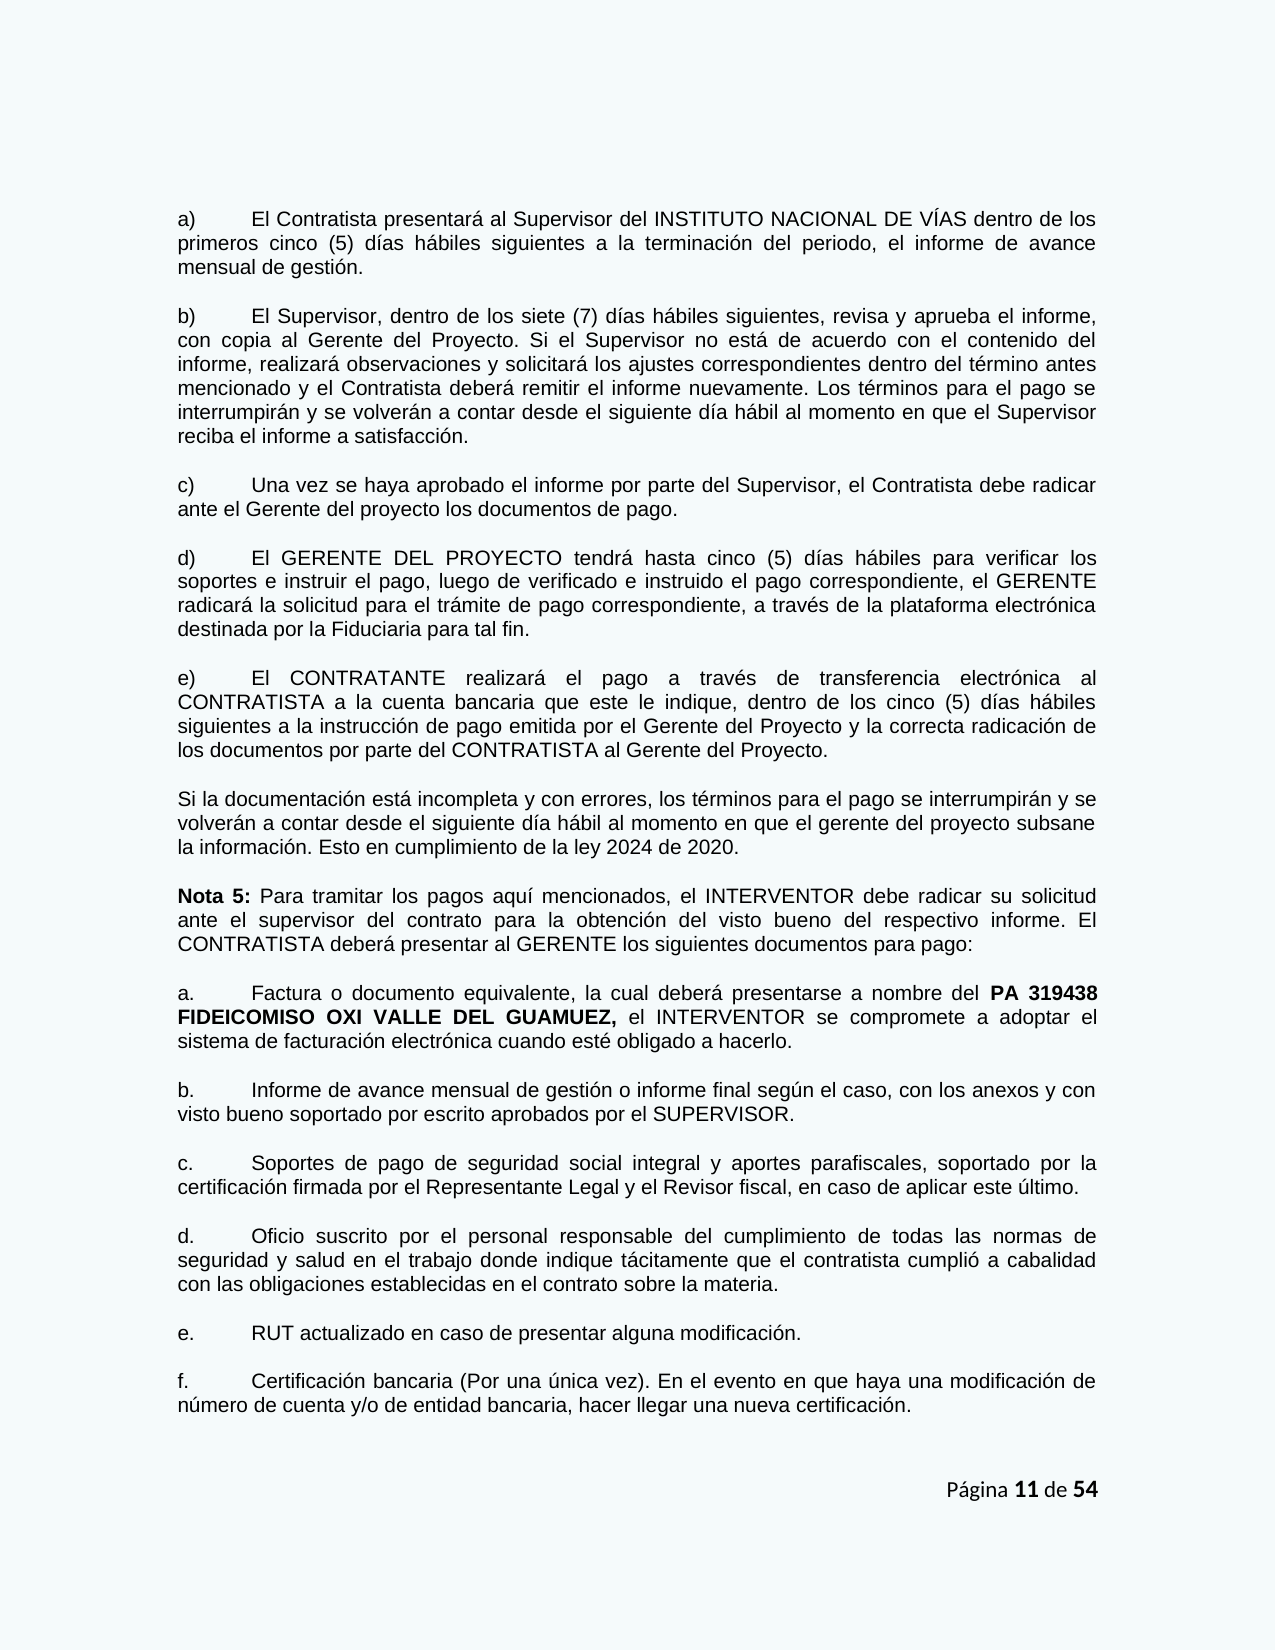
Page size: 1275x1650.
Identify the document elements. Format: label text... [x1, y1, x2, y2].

text e. RUT actualizado en caso de presentar alguna modificación. [177, 1320, 1098, 1344]
text f. Certificación bancaria (Por una única vez). En el evento en que haya una modificación de número de cuenta y/o de entidad bancaria, hacer llegar una nueva certificación. [177, 1369, 1098, 1417]
text b) El Supervisor, dentro de los siete (7) días hábiles siguientes, revisa y aprueba el informe, con copia al Gerente del Proyecto. Si el Supervisor no está de acuerdo con el contenido del informe, realizará observaciones y solicitará los ajustes correspondientes dentro del término antes mencionado y el Contratista deberá remitir el informe nuevamente. Los términos para el pago se interrumpirán y se volverán a contar desde el siguiente día hábil al momento en que el Supervisor reciba el informe a satisfacción. [177, 304, 1098, 447]
text a) El Contratista presentará al Supervisor del INSTITUTO NACIONAL DE VÍAS dentro de los primeros cinco (5) días hábiles siguientes a la terminación del periodo, el informe de avance mensual de gestión. [177, 207, 1098, 279]
text c. Soportes de pago de seguridad social integral y aportes parafiscales, soportado por la certificación firmada por el Representante Legal y el Revisor fiscal, en caso de aplicar este último. [177, 1151, 1098, 1198]
text b. Informe de avance mensual de gestión o informe final según el caso, con los anexos y con visto bueno soportado por escrito aprobados por el SUPERVISOR. [177, 1078, 1098, 1126]
text e) El CONTRATANTE realizará el pago a través de transferencia electrónica al CONTRATISTA a la cuenta bancaria que este le indique, dentro de los cinco (5) días hábiles siguientes a la instrucción de pago emitida por el Gerente del Proyecto y la correcta radicación de los documentos por parte del CONTRATISTA al Gerente del Proyecto. [177, 666, 1098, 762]
text d) El GERENTE DEL PROYECTO tendrá hasta cinco (5) días hábiles para verificar los soportes e instruir el pago, luego de verificado e instruido el pago correspondiente, el GERENTE radicará la solicitud para el trámite de pago correspondiente, a través de la plataforma electrónica destinada por la Fiduciaria para tal fin. [177, 545, 1098, 641]
text Si la documentación está incompleta y con errores, los términos para el pago se interrumpirán y se volverán a contar desde el siguiente día hábil al momento en que el gerente del proyecto subsane la información. Esto en cumplimiento de la ley 2024 de 2020. [177, 787, 1098, 859]
text d. Oficio suscrito por el personal responsable del cumplimiento de todas las normas de seguridad y salud en el trabajo donde indique tácitamente que el contratista cumplió a cabalidad con las obligaciones establecidas en el contrato sobre la materia. [177, 1223, 1098, 1295]
text c) Una vez se haya aprobado el informe por parte del Supervisor, el Contratista debe radicar ante el Gerente del proyecto los documentos de pago. [177, 472, 1098, 520]
text Nota 5: Para tramitar los pagos aquí mencionados, el INTERVENTOR debe radicar su solicitud ante el supervisor del contrato para la obtención del visto bueno del respectivo informe. El CONTRATISTA deberá presentar al GERENTE los siguientes documentos para pago: [177, 884, 1098, 956]
text a. Factura o documento equivalente, la cual deberá presentarse a nombre del PA 319438 FIDEICOMISO OXI VALLE DEL GUAMUEZ, el INTERVENTOR se compromete a adoptar el sistema de facturación electrónica cuando esté obligado a hacerlo. [177, 981, 1098, 1053]
